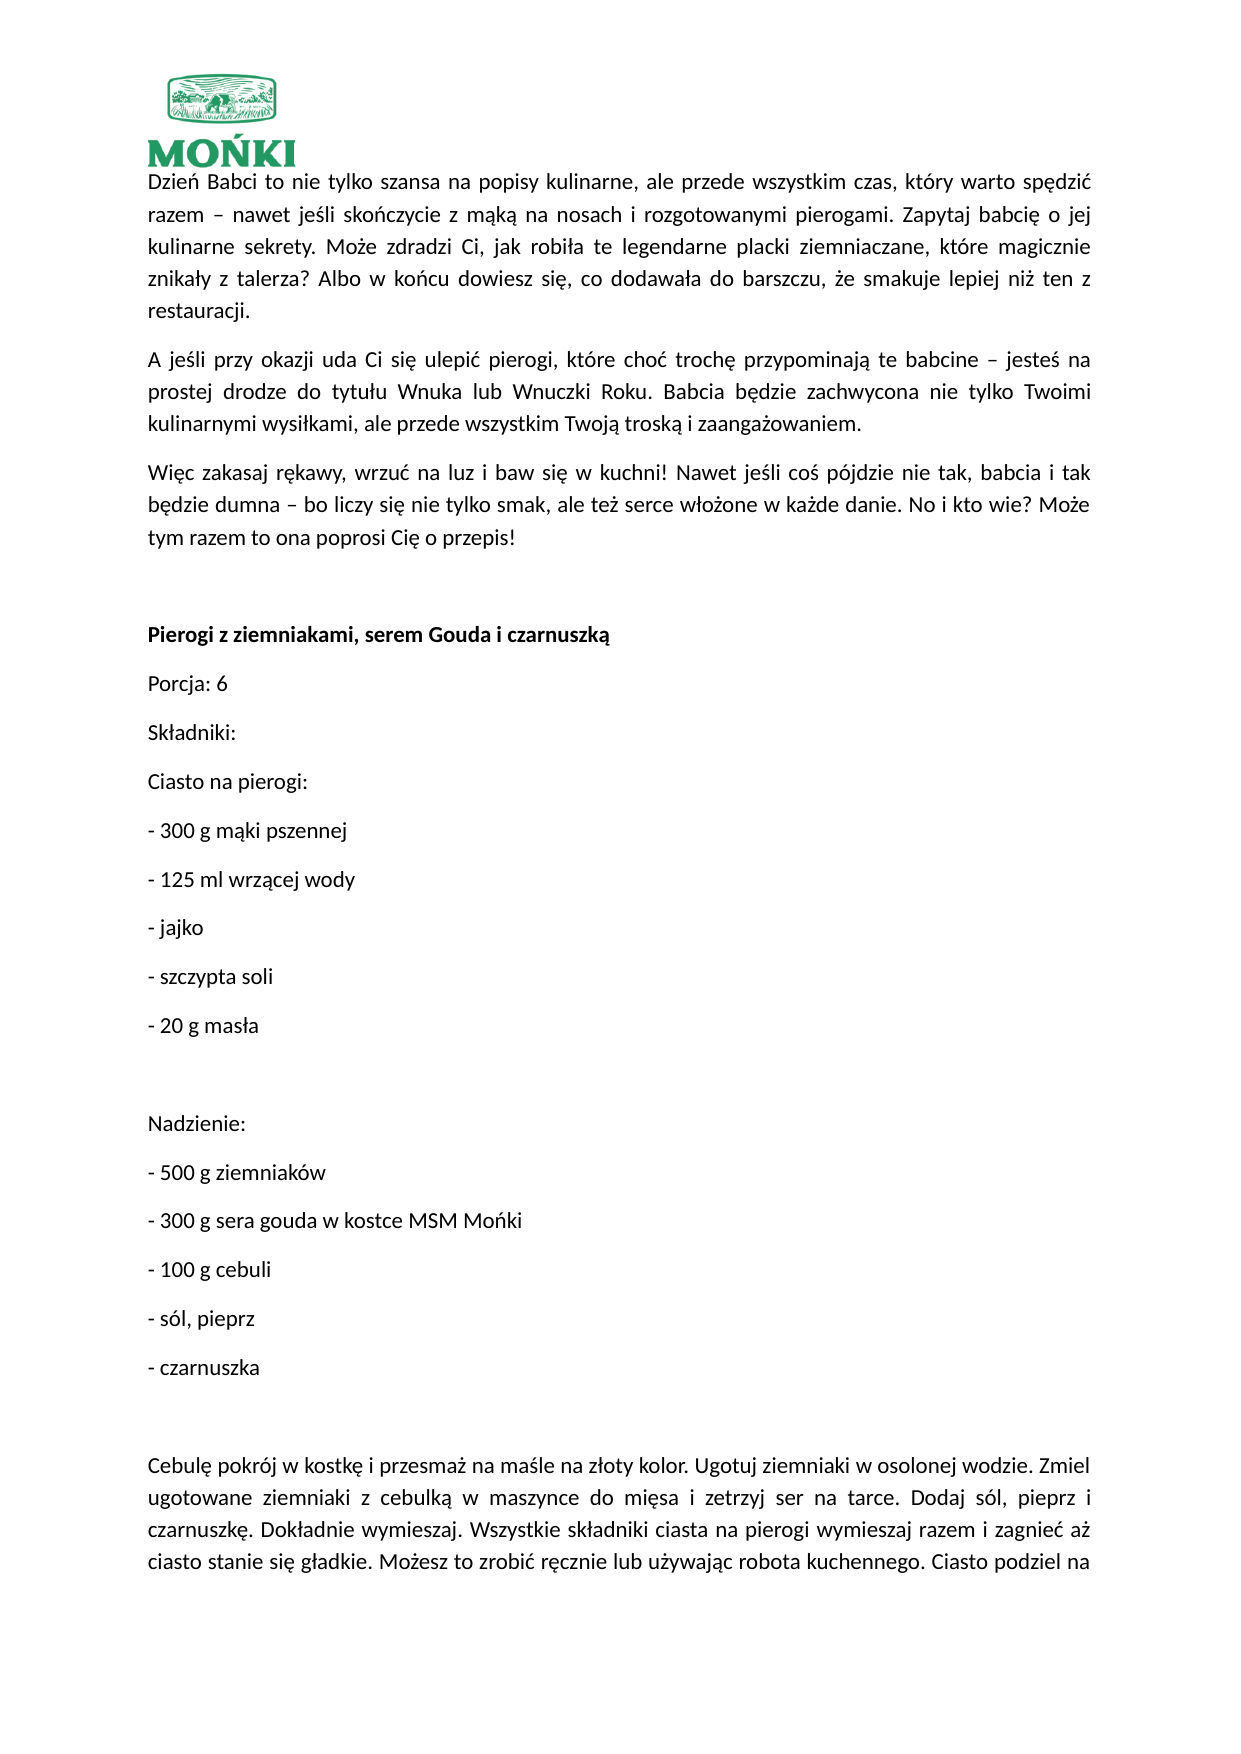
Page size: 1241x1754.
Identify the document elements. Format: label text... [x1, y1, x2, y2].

text - czarnuszka [148, 1353, 1093, 1381]
text Nadzienie: [148, 1109, 1093, 1137]
text - szczypta soli [148, 962, 1093, 990]
text - jajko [148, 913, 1093, 942]
text Ciasto na pierogi: [148, 767, 1093, 795]
text Dzień Babci to nie tylko szansa na popisy kulinarne, ale przede wszystkim czas, który warto spędzić razem – nawet jeśli skończycie z mąką na nosach i rozgotowanymi pierogami. Zapytaj babcię o jej kulinarne sekrety. Może zdradzi Ci, jak robiła te legendarne placki ziemniaczane, które magicznie znikały z talerza? Albo w końcu dowiesz się, co dodawała do barszczu, że smakuje lepiej niż ten z restauracji. [148, 167, 1093, 324]
text Pierogi z ziemniakami, serem Gouda i czarnuszką [148, 620, 1093, 648]
picture [147, 73, 296, 168]
text - 20 g masła [148, 1011, 1093, 1039]
text - sól, pieprz [148, 1304, 1093, 1332]
text Więc zakasaj rękawy, wrzuć na luz i baw się w kuchni! Nawet jeśli coś pójdzie nie tak, babcia i tak będzie dumna – bo liczy się nie tylko smak, ale też serce włożone w każde danie. No i kto wie? Może tym razem to ona poprosi Cię o przepis! [148, 458, 1093, 551]
text - 125 ml wrzącej wody [148, 865, 1093, 893]
text - 100 g cebuli [148, 1256, 1093, 1283]
text - 300 g sera gouda w kostce MSM Mońki [148, 1207, 1093, 1235]
text Porcja: 6 [148, 669, 1093, 697]
text - 500 g ziemniaków [148, 1158, 1093, 1186]
text A jeśli przy okazji uda Ci się ulepić pierogi, które choć trochę przypominają te babcine – jesteś na prostej drodze do tytułu Wnuka lub Wnuczki Roku. Babcia będzie zachwycona nie tylko Twoimi kulinarnymi wysiłkami, ale przede wszystkim Twoją troską i zaangażowaniem. [148, 345, 1093, 437]
text - 300 g mąki pszennej [148, 816, 1093, 844]
text Składniki: [148, 718, 1093, 746]
